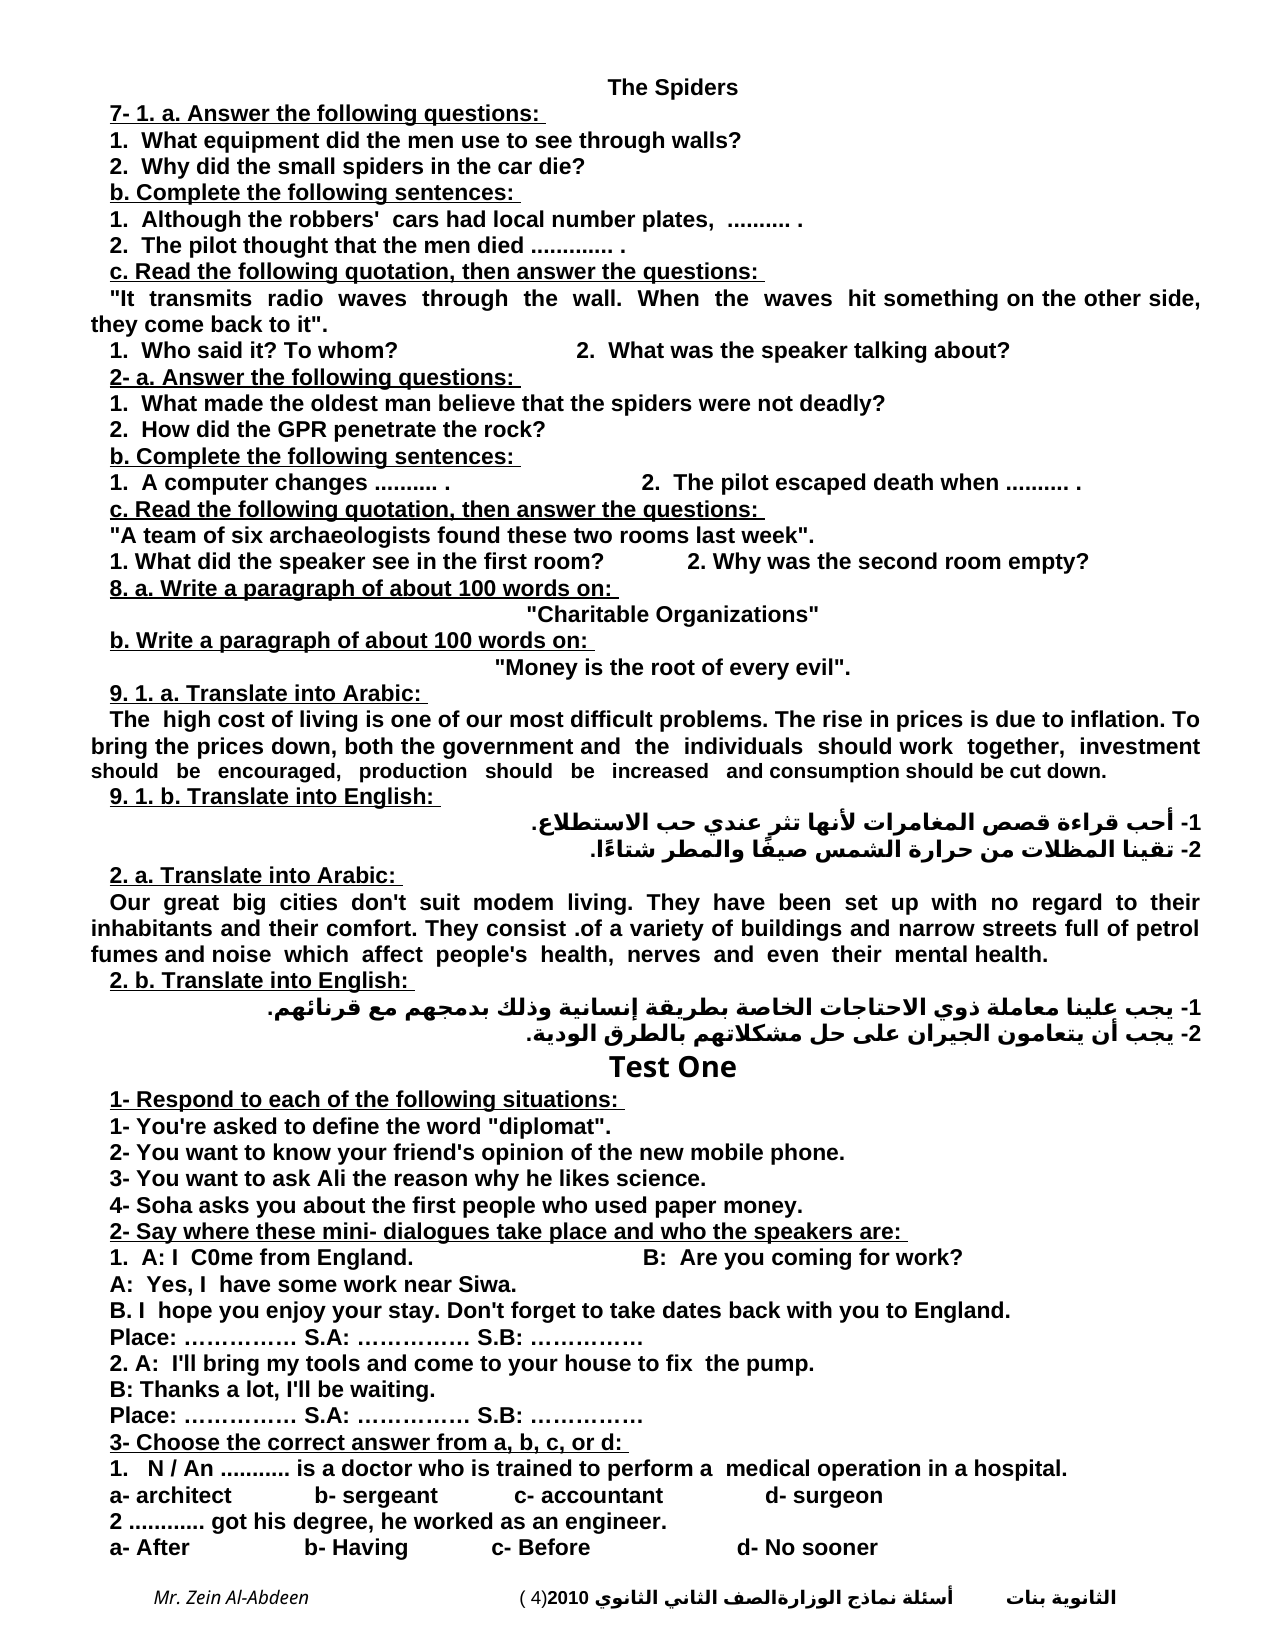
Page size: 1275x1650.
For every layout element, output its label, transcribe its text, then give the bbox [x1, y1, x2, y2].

text c. Read the following quotation, then answer the questions: [91, 496, 1236, 522]
text The high cost of living is one of our most difficult problems. The rise in prices is due to inflation. To bring the prices down, both the government and the individuals should work together, investment should be encouraged, production should be increased and consumption should be cut down. [91, 706, 1202, 783]
text c. Read the following quotation, then answer the questions: [91, 258, 1236, 285]
text 3- You want to ask Ali the reason why he likes science. [91, 1165, 1236, 1192]
text "It transmits radio waves through the wall. When the waves hit something on the other side, they come back to it". [91, 285, 1202, 337]
text 1. A: I C0me from England. B: Are you coming for work? [91, 1244, 1236, 1271]
text "A team of six archaeologists found these two rooms last week". [91, 522, 1236, 548]
text 9. 1. b. Translate into English: [91, 783, 1236, 809]
text 9. . Translate into Arabic: [91, 680, 1236, 706]
text a- After b- Having c- Before d- No sooner [91, 1534, 1236, 1561]
text b. Complete the following sentences: [91, 443, 1236, 469]
text 2. b. Translate into English: [91, 967, 1236, 994]
text "Charitable Organizations" [91, 601, 1236, 627]
text Our great big cities don't suit modem living. They have been set up with no regard to their inhabitants and their comfort. They consist .of a variety of buildings and narrow streets full of petrol fumes and noise which affect people's health, nerves and even their mental health. [91, 888, 1202, 967]
text Place: …………… S.A: …………… S.B: …………… [91, 1323, 1236, 1350]
text Test One [91, 1047, 1236, 1086]
text 1- Respond to each of the following situations: [91, 1086, 1236, 1113]
text a- architect b- sergeant c- accountant d- surgeon [91, 1482, 1236, 1508]
text 2- a. Answer the following questions: [91, 364, 1236, 390]
text 1- يجب علينا معاملة ذوي الاحتاجات الخاصة بطريقة إنسانية وذلك بدمجهم مع قرنائهم. [74, 994, 1220, 1020]
text B: Thanks a lot, I'll be waiting. [91, 1376, 1236, 1402]
text 1. What equipment did the men use to see through walls? [91, 127, 1236, 153]
text The Spiders [91, 74, 1236, 100]
text b. Complete the following sentences: [91, 179, 1236, 206]
text 4- Soha asks you about the first people who used paper money. [91, 1192, 1236, 1218]
text "Money is the root of every evil". [91, 654, 1236, 680]
text 1- أحب قراءة قصص المغامرات لأنها تثر عندي حب الاستطلاع. [74, 809, 1220, 836]
text 2. Why did the small spiders in the car die? [91, 153, 1236, 179]
text 1. Who said it? To whom? 2. What was the speaker talking about? [91, 337, 1236, 364]
text 2- You want to know your friend's opinion of the new mobile phone. [91, 1139, 1236, 1165]
text B. I hope you enjoy your stay. Don't forget to take dates back with you to England. [91, 1297, 1236, 1323]
text A: Yes, I have some work near Siwa. [91, 1271, 1236, 1297]
text 1. What made the oldest man believe that the spiders were not deadly? [91, 390, 1236, 416]
text 3- Choose the correct answer from a, b, c, or d: [91, 1429, 1236, 1455]
text 1. A computer changes .......... . 2. The pilot escaped death when .......... . [91, 469, 1236, 496]
text 2 ............ got his degree, he worked as an engineer. [91, 1508, 1236, 1534]
text 2- Say where these mini- dialogues take place and who the speakers are: [91, 1218, 1236, 1244]
text 2. A: I'll bring my tools and come to your house to fix the pump. [91, 1350, 1236, 1376]
text 2- تقينا المظلات من حرارة الشمس صيفًا والمطر شتاءًا. [74, 836, 1220, 862]
text . Translate into Arabic: [91, 862, 1236, 888]
text 2- يجب أن يتعامون الجيران على حل مشكلاتهم بالطرق الودية. [74, 1020, 1220, 1047]
text b. Write a paragraph of about 100 words on: [91, 627, 1236, 654]
text 1- You're asked to define the word "diplomat". [91, 1113, 1236, 1139]
text 8. a. Write a paragraph of about 100 words on: [91, 574, 1236, 601]
text 1. N / An ........... is a doctor who is trained to perform a medical operation in a hospital. [91, 1455, 1236, 1482]
text Place: …………… S.A: …………… S.B: …………… [91, 1402, 1236, 1429]
text 1. What did the speaker see in the first room? 2. Why was the second room empty? [91, 548, 1236, 574]
text 2. The pilot thought that the men died ............. . [91, 232, 1236, 258]
text 2. How did the GPR penetrate the rock? [91, 416, 1236, 443]
text 1. Although the robbers' cars had local number plates, .......... . [91, 206, 1236, 232]
text 7- . Answer the following questions: [91, 100, 1236, 127]
